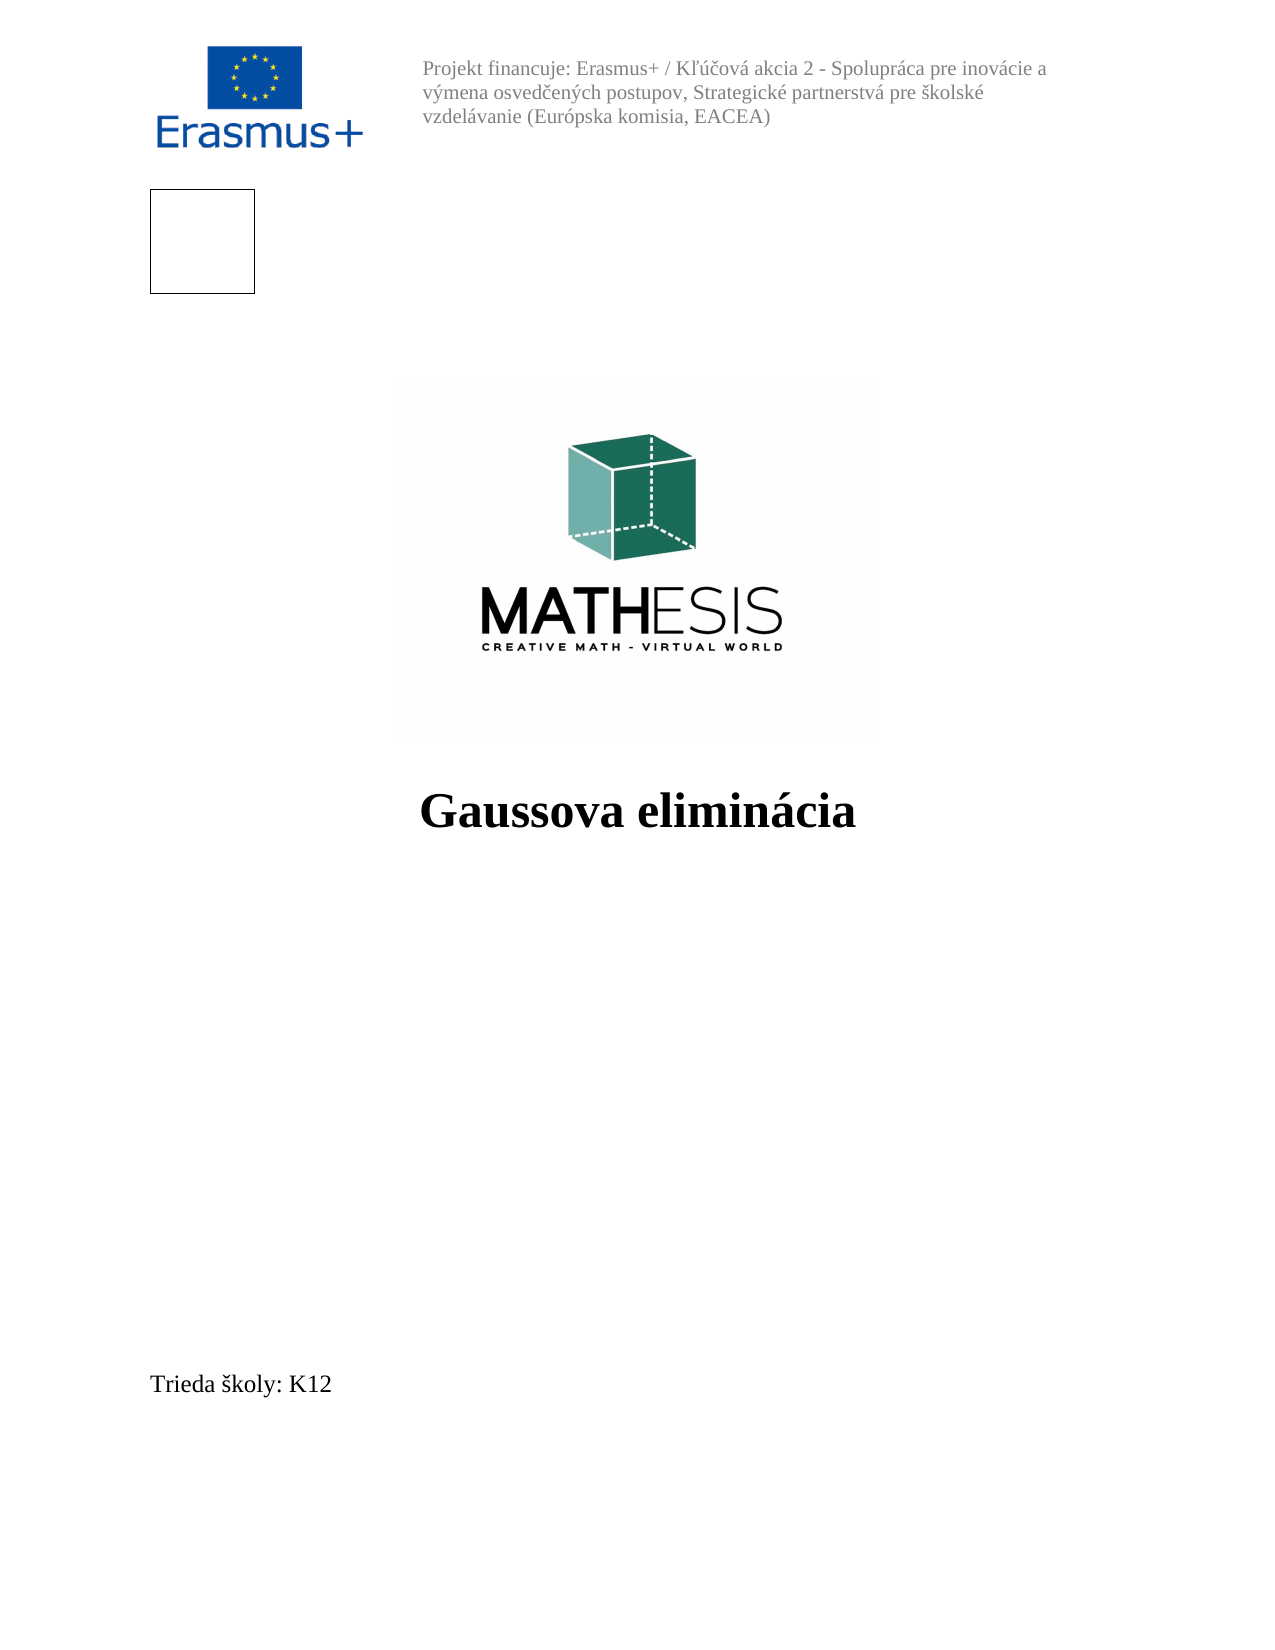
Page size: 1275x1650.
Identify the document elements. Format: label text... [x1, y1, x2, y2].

text Gaussova eliminácia [183, 781, 1092, 839]
text Trieda školy: K12 [150, 1369, 1125, 1398]
picture [396, 379, 879, 742]
picture [150, 28, 366, 150]
